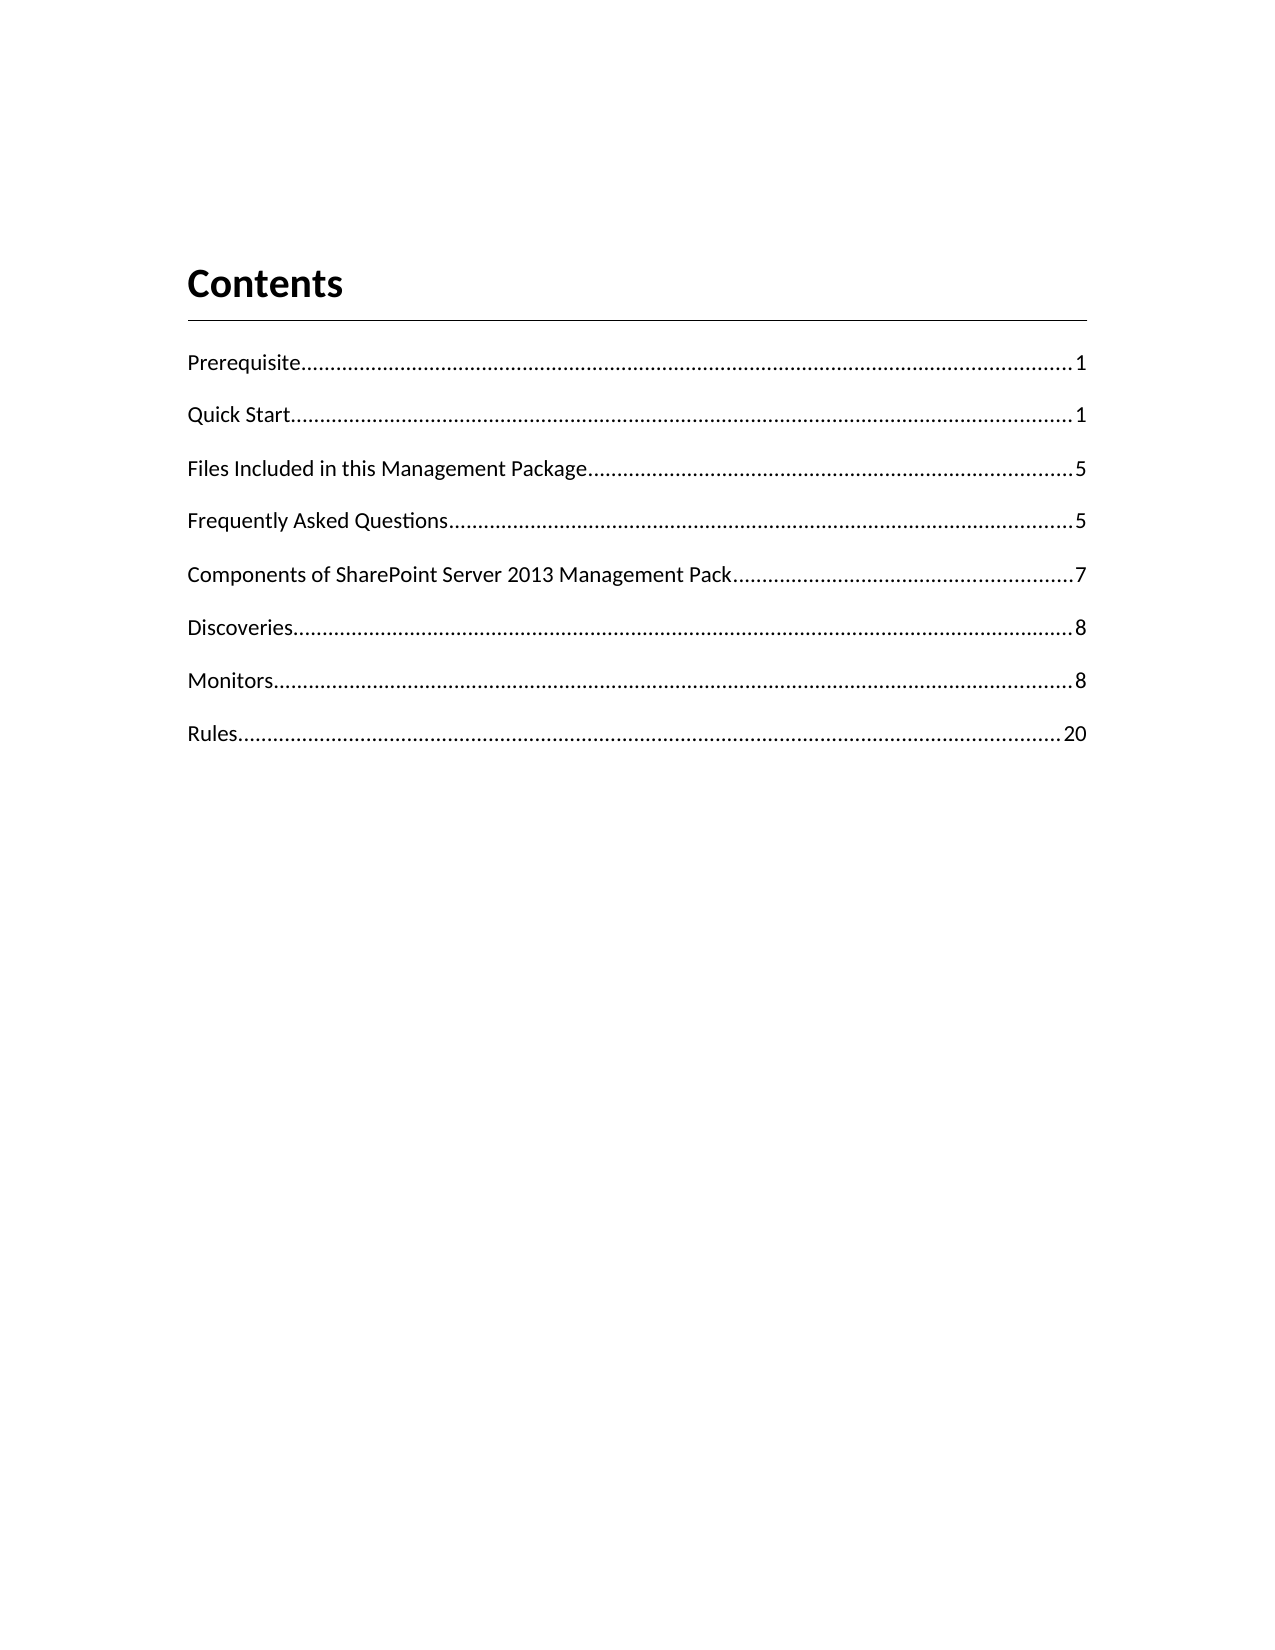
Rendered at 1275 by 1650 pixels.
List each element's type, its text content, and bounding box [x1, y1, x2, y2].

text Rules 20 [187, 719, 1087, 747]
text Monitors 8 [187, 666, 1087, 694]
text Quick Start 1 [187, 401, 1087, 429]
text Contents [187, 257, 1087, 321]
text Prerequisite 1 [187, 348, 1087, 376]
text Frequently Asked Questions 5 [187, 507, 1087, 535]
text Discoveries 8 [187, 613, 1087, 641]
text Files Included in this Management Package 5 [187, 454, 1087, 482]
text Components of SharePoint Server 2013 Management Pack 7 [187, 560, 1087, 588]
